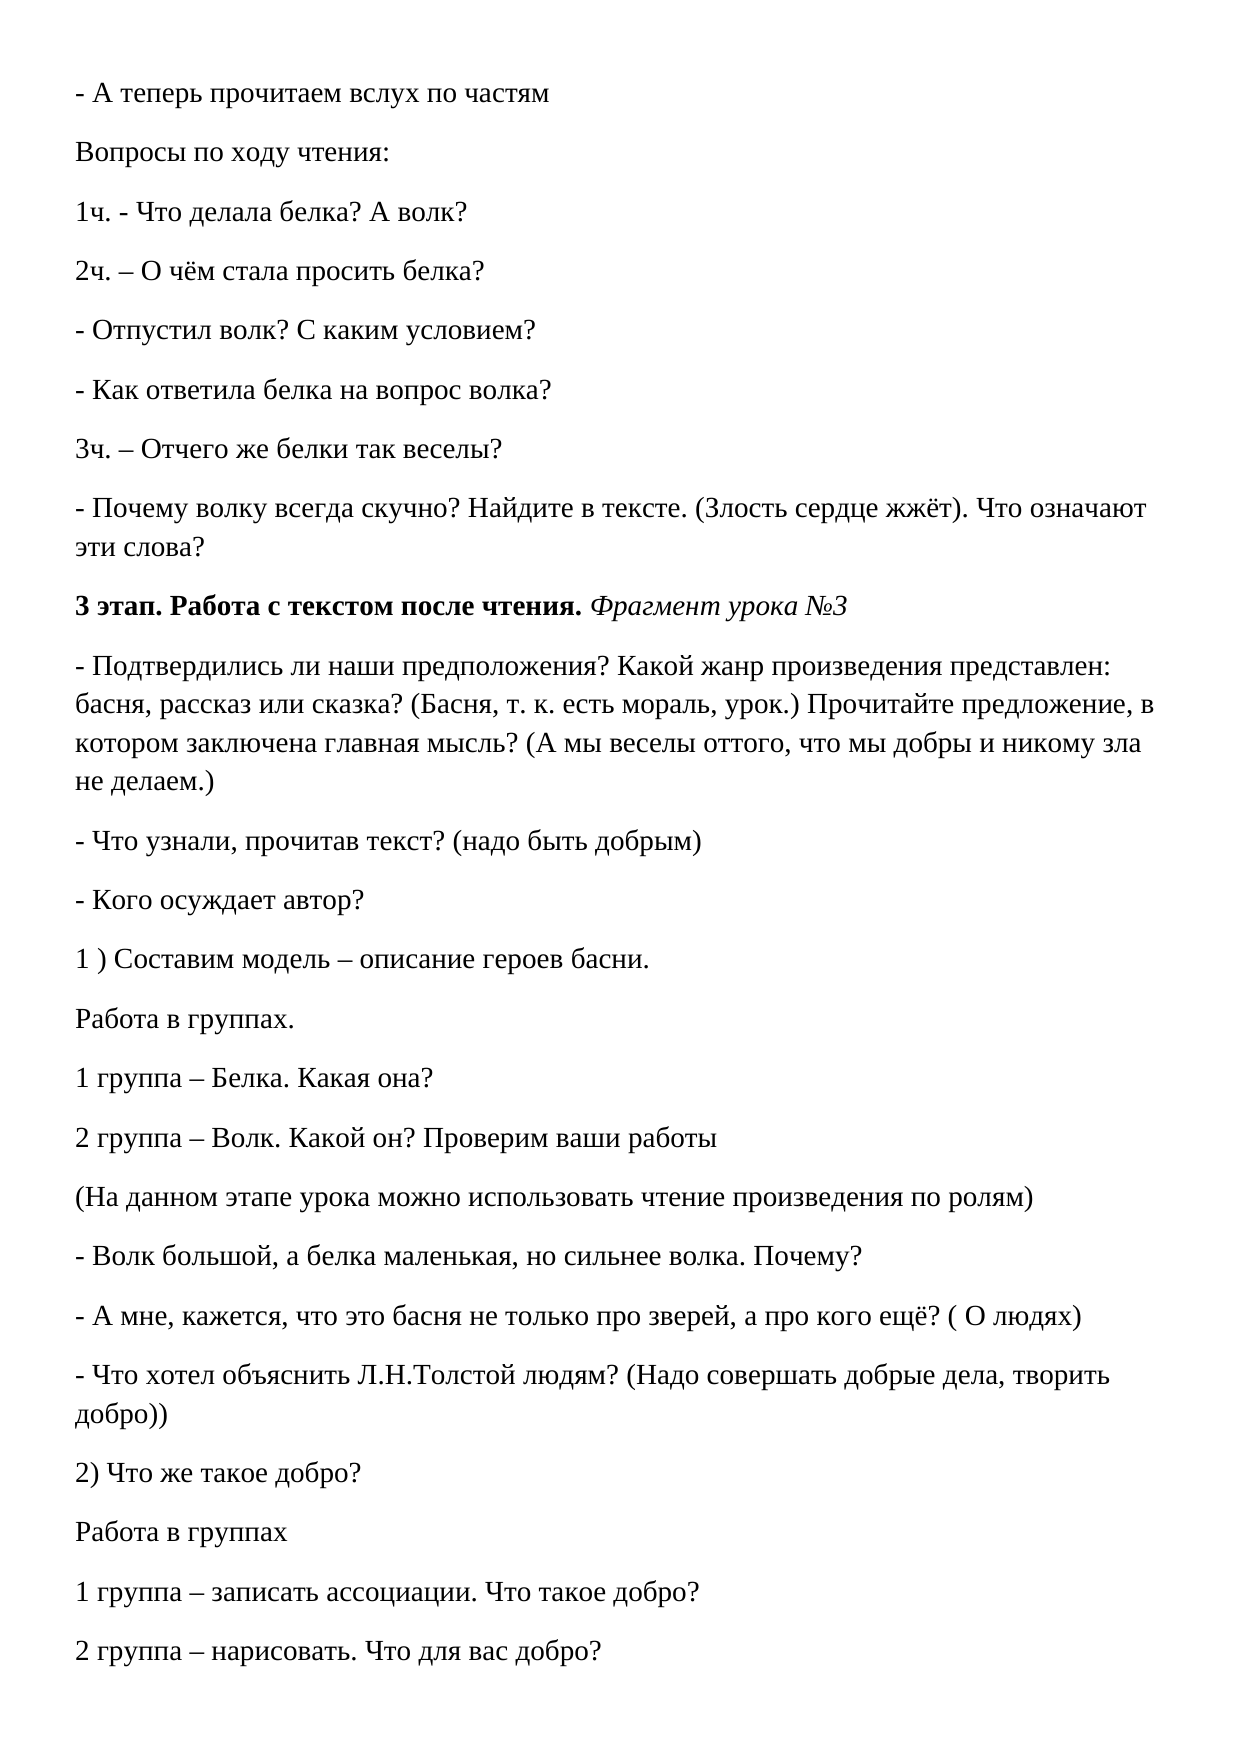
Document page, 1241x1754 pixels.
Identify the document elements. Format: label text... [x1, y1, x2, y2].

text 3ч. – Отчего же белки так веселы? [75, 431, 1165, 465]
text - Что узнали, прочитав текст? (надо быть добрым) [75, 823, 1165, 856]
text - Отпустил волк? С каким условием? [75, 312, 1165, 346]
text - Кого осуждает автор? [75, 882, 1165, 916]
text - Что хотел объяснить Л.Н.Толстой людям? (Надо совершать добрые дела, творить добро)) [75, 1357, 1165, 1429]
text 1 ) Составим модель – описание героев басни. [75, 942, 1165, 975]
text (На данном этапе урока можно использовать чтение произведения по ролям) [75, 1179, 1165, 1213]
text - Как ответила белка на вопрос волка? [75, 372, 1165, 405]
text 3 этап. Работа с текстом после чтения. Фрагмент урока №3 [75, 588, 1165, 622]
text 2ч. – О чём стала просить белка? [75, 253, 1165, 287]
text Работа в группах [75, 1514, 1165, 1548]
text - Волк большой, а белка маленькая, но сильнее волка. Почему? [75, 1238, 1165, 1272]
text 2) Что же такое добро? [75, 1455, 1165, 1489]
text 1 группа – записать ассоциации. Что такое добро? [75, 1574, 1165, 1607]
text 1 группа – Белка. Какая она? [75, 1060, 1165, 1094]
text Вопросы по ходу чтения: [75, 134, 1165, 168]
text - Подтвердились ли наши предположения? Какой жанр произведения представлен: басня, рассказ или сказка? (Басня, т. к. есть мораль, урок.) Прочитайте предложение, в котором заключена главная мысль? (А мы веселы оттого, что мы добры и никому зла не делаем.) [75, 648, 1165, 797]
text 2 группа – нарисовать. Что для вас добро? [75, 1633, 1165, 1667]
text Работа в группах. [75, 1001, 1165, 1034]
text 2 группа – Волк. Какой он? Проверим ваши работы [75, 1120, 1165, 1153]
text - Почему волку всегда скучно? Найдите в тексте. (Злость сердце жжёт). Что означают эти слова? [75, 491, 1165, 563]
text 1ч. - Что делала белка? А волк? [75, 194, 1165, 227]
text - А теперь прочитаем вслух по частям [75, 75, 1165, 108]
text - А мне, кажется, что это басня не только про зверей, а про кого ещё? ( О людях) [75, 1298, 1165, 1331]
